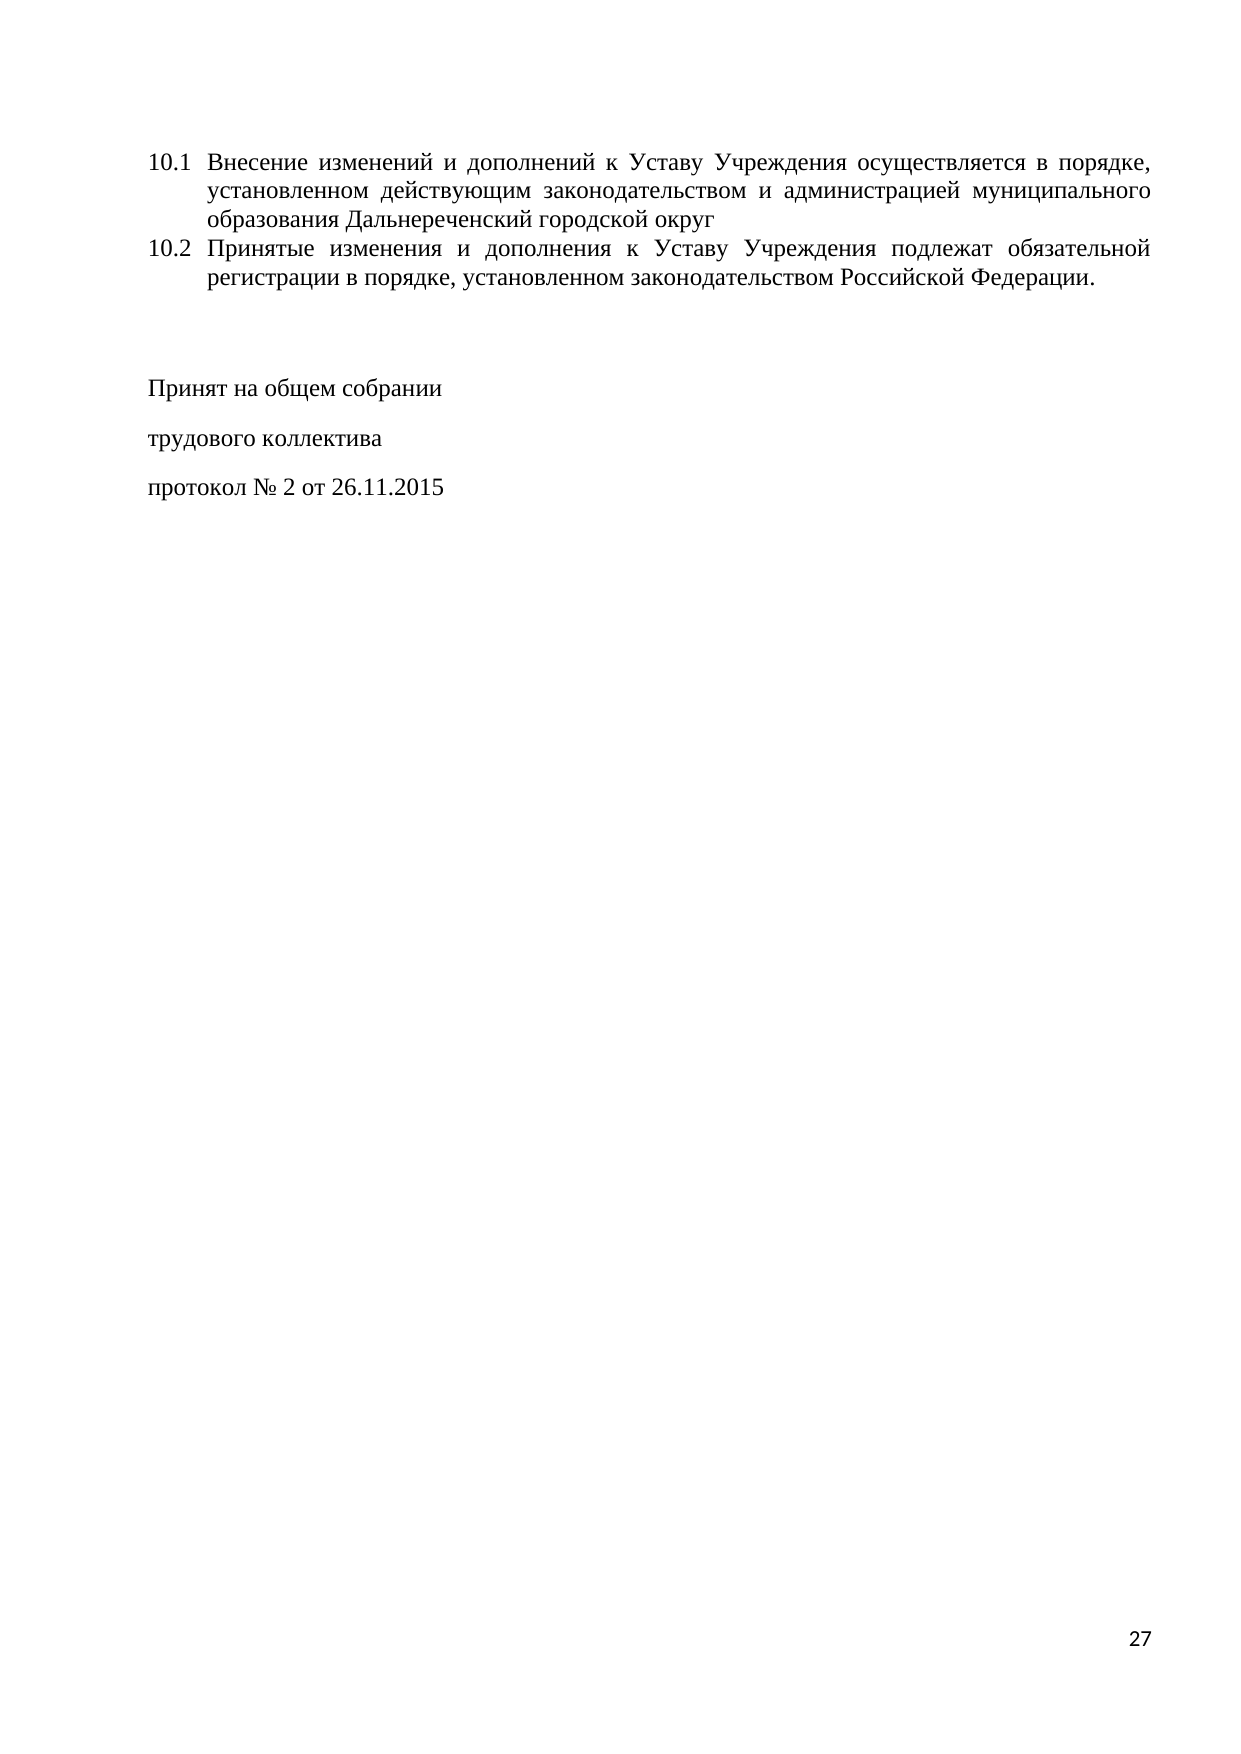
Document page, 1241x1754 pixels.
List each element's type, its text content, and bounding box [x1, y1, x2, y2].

text Принят на общем собрании [148, 373, 1152, 402]
text протокол № 2 от 26.11.2015 [148, 472, 1152, 501]
text трудового коллектива [148, 423, 1152, 452]
list Внесение изменений и дополнений к Уставу Учреждения осуществляется в порядке, установленном действующим законодательством и администрацией муниципального образования Дальнереченский городской округ [148, 147, 1152, 233]
list Принятые изменения и дополнения к Уставу Учреждения подлежат обязательной регистрации в порядке, установленном законодательством Российской Федерации. [148, 233, 1152, 291]
